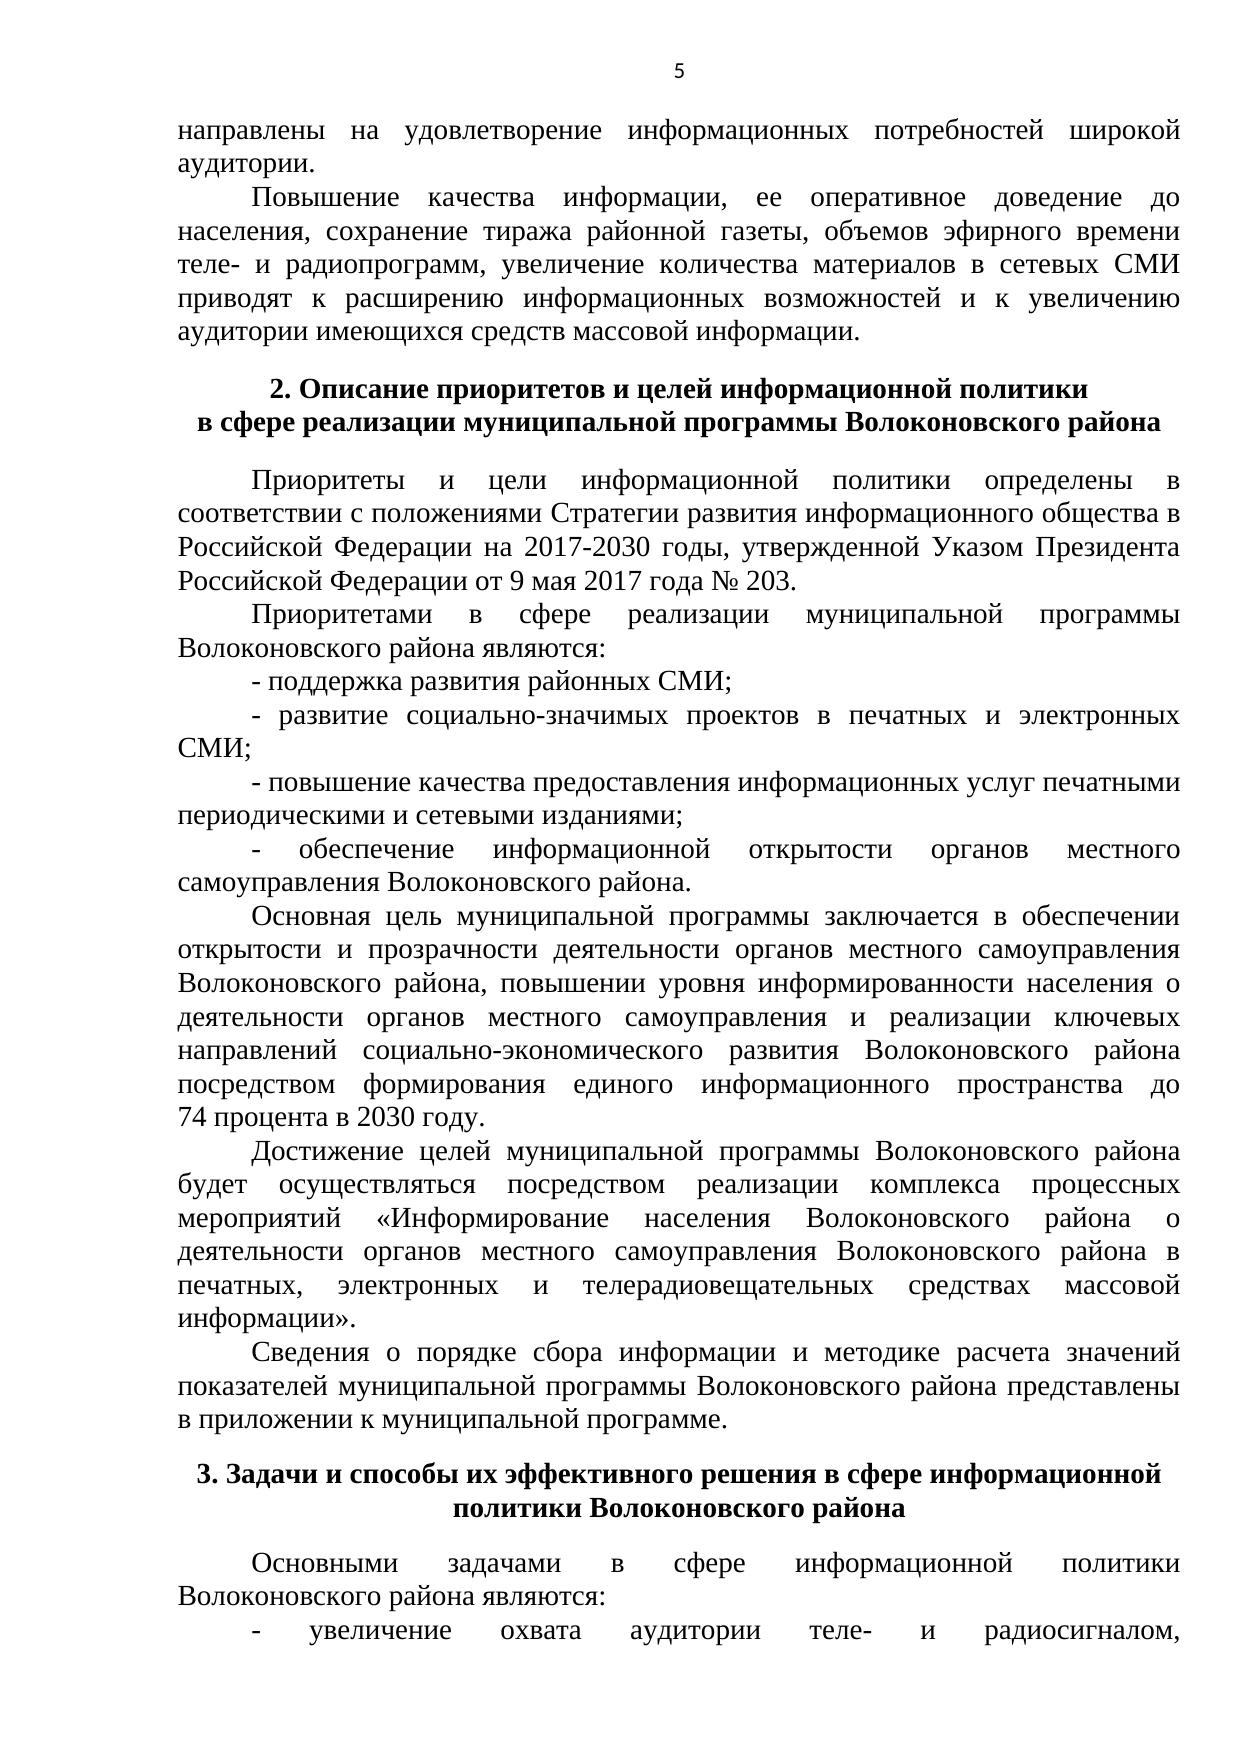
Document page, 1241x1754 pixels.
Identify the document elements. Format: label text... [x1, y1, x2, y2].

text - развитие социально-значимых проектов в печатных и электронных СМИ; [177, 697, 1181, 764]
text Приоритеты и цели информационной политики определены в соответствии с положениями Стратегии развития информационного общества в Российской Федерации на 2017-2030 годы, утвержденной Указом Президента Российской Федерации от 9 мая 2017 года № 203. [177, 462, 1181, 596]
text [177, 1612, 1181, 1646]
text - обеспечение информационной открытости органов местного самоуправления Волоконовского района. [177, 831, 1181, 898]
text Повышение качества информации, ее оперативное доведение до населения, сохранение тиража районной газеты, объемов эфирного времени теле- и радиопрограмм, увеличение количества материалов в сетевых СМИ приводят к расширению информационных возможностей и к увеличению аудитории имеющихся средств массовой информации. [177, 179, 1181, 347]
text 3. Задачи и способы их эффективного решения в сфере информационной политики Волоконовского района [177, 1456, 1181, 1523]
text Основными задачами в сфере информационной политики Волоконовского района являются: [177, 1545, 1181, 1612]
text Основная цель муниципальной программы заключается в обеспечении открытости и прозрачности деятельности органов местного самоуправления Волоконовского района, повышении уровня информированности населения о деятельности органов местного самоуправления и реализации ключевых направлений социально-экономического развития Волоконовского района посредством формирования единого информационного пространства до 74 процента в 2030 году. [177, 898, 1181, 1133]
text - повышение качества предоставления информационных услуг печатными периодическими и сетевыми изданиями; [177, 764, 1181, 831]
text 2. Описание приоритетов и целей информационной политики [177, 371, 1181, 404]
text в сфере реализации муниципальной программы Волоконовского района [177, 404, 1181, 438]
text Сведения о порядке сбора информации и методике расчета значений показателей муниципальной программы Волоконовского района представлены в приложении к муниципальной программе. [177, 1334, 1181, 1435]
text - поддержка развития районных СМИ; [177, 663, 1181, 697]
text Приоритетами в сфере реализации муниципальной программы Волоконовского района являются: [177, 596, 1181, 663]
text Достижение целей муниципальной программы Волоконовского района будет осуществляться посредством реализации комплекса процессных мероприятий «Информирование населения Волоконовского района о деятельности органов местного самоуправления Волоконовского района в печатных, электронных и телерадиовещательных средствах массовой информации». [177, 1133, 1181, 1334]
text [177, 112, 1181, 179]
